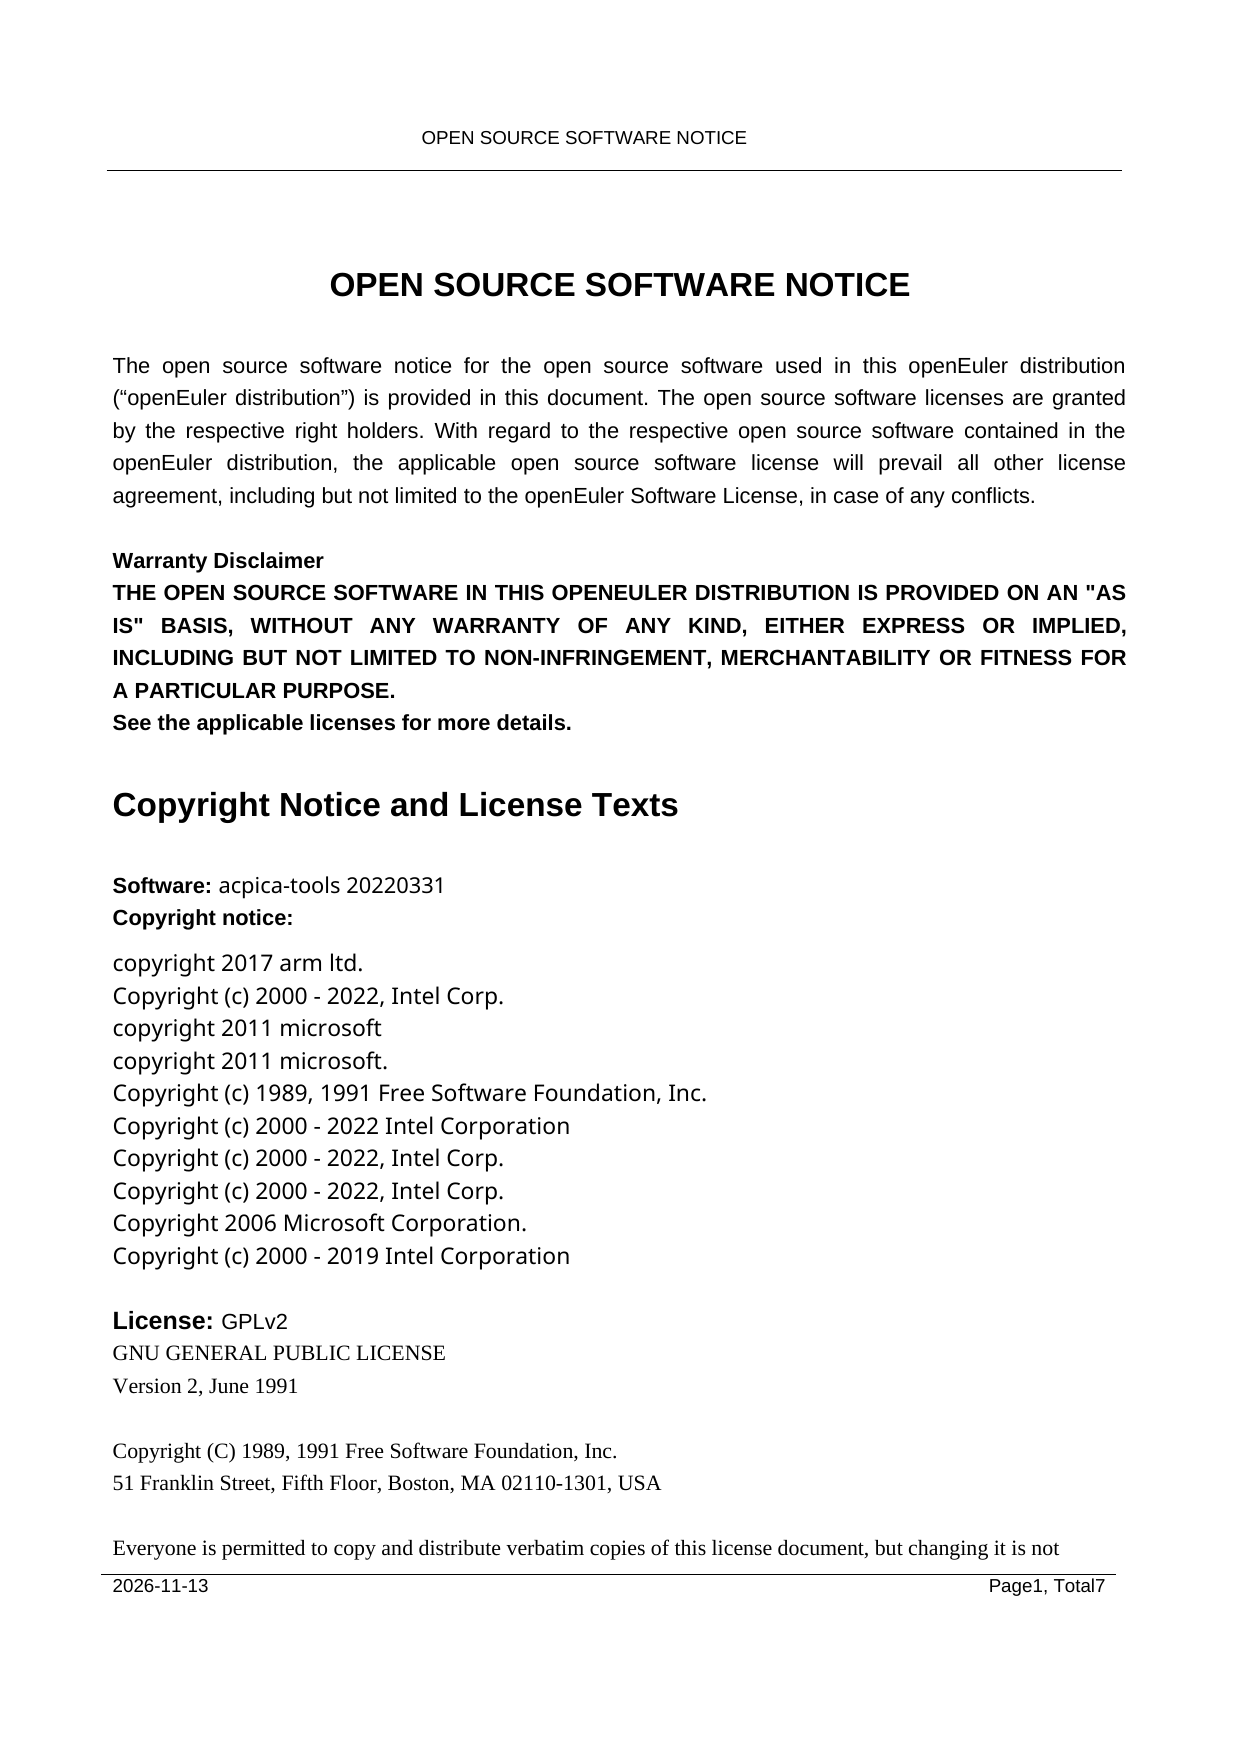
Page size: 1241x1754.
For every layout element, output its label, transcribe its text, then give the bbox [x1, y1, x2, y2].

text Copyright notice: [112, 901, 1128, 934]
text Copyright Notice and License Texts [112, 771, 1128, 836]
text OPEN SOURCE SOFTWARE NOTICE [112, 251, 1128, 316]
text License: GPLv2 [112, 1304, 1128, 1337]
text copyright 2017 arm ltd. Copyright (c) 2000 - 2022, Intel Corp. copyright 2011 microsoft copyright 2011 microsoft. Copyright (c) 1989, 1991 Free Software Foundation, Inc. Copyright (c) 2000 - 2022 Intel Corporation Copyright (c) 2000 - 2022, Intel Corp. Copyright (c) 2000 - 2022, Intel Corp. Copyright 2006 Microsoft Corporation. Copyright (c) 2000 - 2019 Intel Corporation [112, 947, 1128, 1304]
text THE OPEN SOURCE SOFTWARE IN THIS OPENEULER DISTRIBUTION IS PROVIDED ON AN "AS IS" BASIS, WITHOUT ANY WARRANTY OF ANY KIND, EITHER EXPRESS OR IMPLIED, INCLUDING BUT NOT LIMITED TO NON-INFRINGEMENT, MERCHANTABILITY OR FITNESS FOR A PARTICULAR PURPOSE. See the applicable licenses for more details. [112, 576, 1128, 739]
text Warranty Disclaimer [112, 544, 1128, 576]
title Software: acpica-tools 20220331 [112, 869, 1128, 901]
text The open source software notice for the open source software used in this openEuler distribution (“openEuler distribution”) is provided in this document. The open source software licenses are granted by the respective right holders. With regard to the respective open source software contained in the openEuler distribution, the applicable open source software license will prevail all other license agreement, including but not limited to the openEuler Software License, in case of any conflicts. [112, 349, 1128, 511]
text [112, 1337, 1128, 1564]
